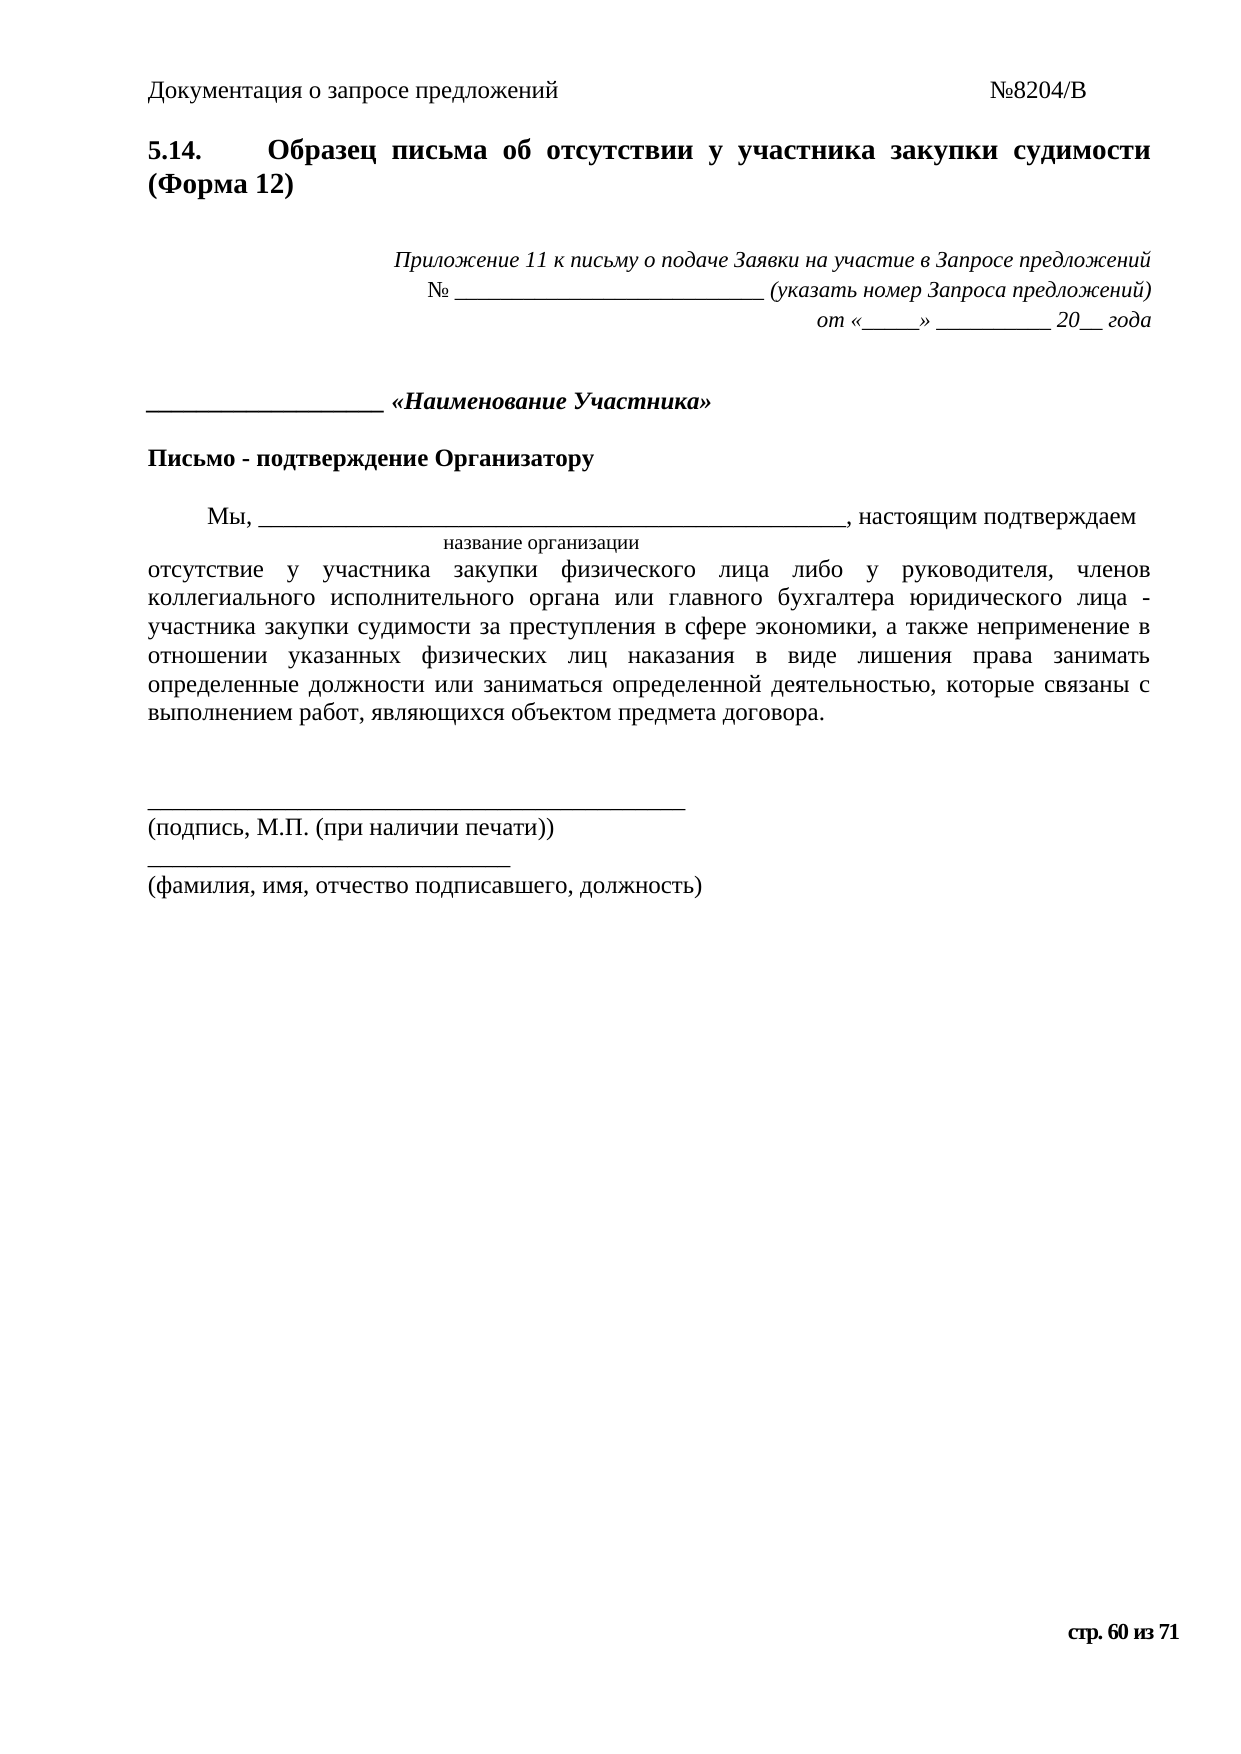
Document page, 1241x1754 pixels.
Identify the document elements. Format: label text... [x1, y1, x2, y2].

text (фамилия, имя, отчество подписавшего, должность) [148, 870, 1152, 899]
list Приложение 11 к письму о подаче Заявки на участие в Запросе предложений [211, 246, 1152, 272]
text название организации [384, 529, 1152, 554]
text Письмо - подтверждение Организатору [148, 443, 1152, 472]
text Мы, _______________________________________________, настоящим подтверждаем [148, 501, 1152, 529]
text ___________________________________________ [148, 784, 1152, 812]
text (подпись, М.П. (при наличии печати)) [148, 812, 1152, 841]
list от «_____» __________ 20__ года [211, 306, 1152, 332]
list Образец письма об отсутствии у участника закупки судимости (Форма 12) [148, 132, 1152, 199]
text отсутствие у участника закупки физического лица либо у руководителя, членов коллегиального исполнительного органа или главного бухгалтера юридического лица - участника закупки судимости за преступления в сфере экономики, а также неприменение в отношении указанных физических лиц наказания в виде лишения права занимать определенные должности или заниматься определенной деятельностью, которые связаны с выполнением работ, являющихся объектом предмета договора. [148, 554, 1152, 726]
list № ___________________________ (указать номер Запроса предложений) [211, 276, 1152, 302]
text ___________________ «Наименование Участника» [148, 386, 1152, 414]
text _____________________________ [148, 841, 1152, 870]
